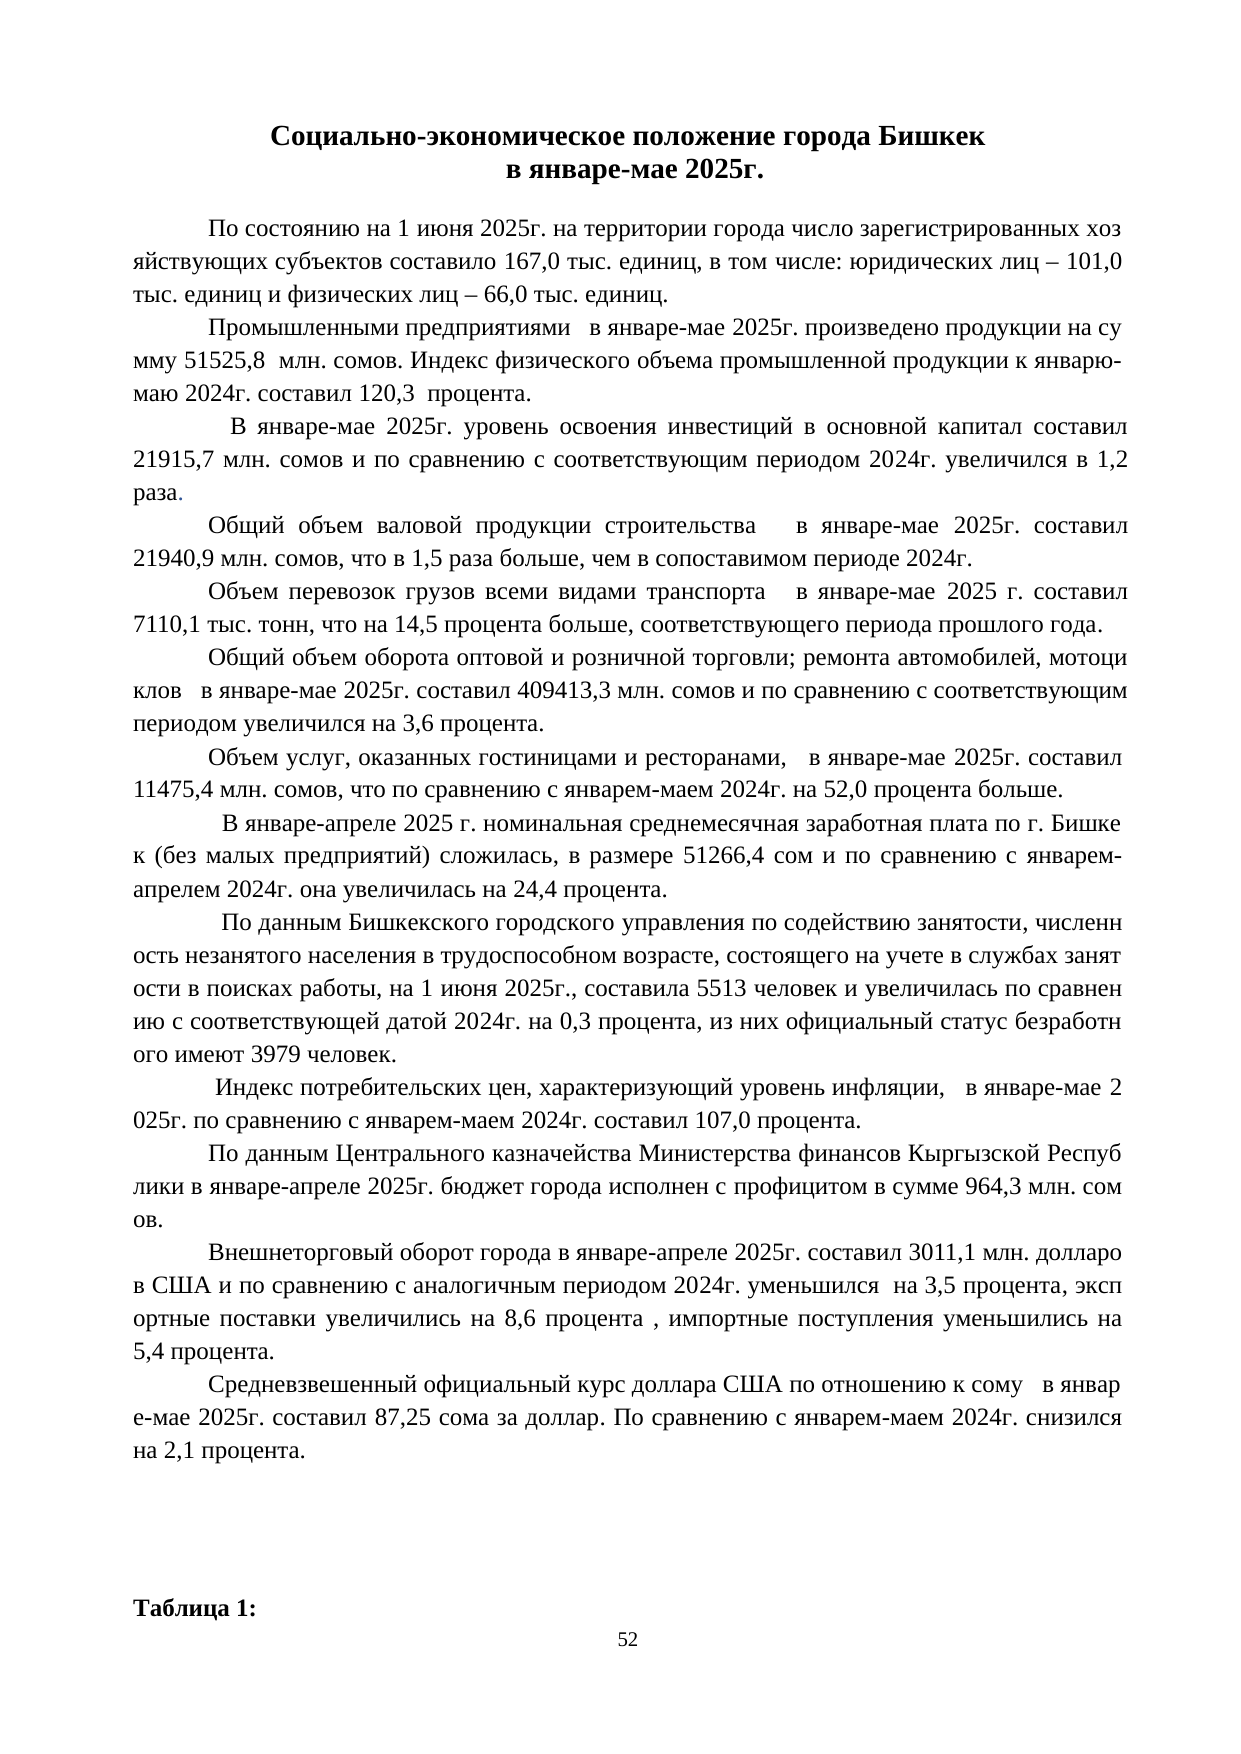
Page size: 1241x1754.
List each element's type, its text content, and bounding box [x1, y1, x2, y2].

text По данным Бишкекского городского управления по содействию занятости, численность незанятого населения в трудоспособном возрасте, состоящего на учете в службах занятости в поисках работы, на 1 июня 2025г., составила 5513 человек и увеличилась по сравнению с соответствующей датой 2024г. на 0,3 процента, из них официальный статус безработного имеют 3979 человек. [133, 907, 1122, 1067]
text в январе-мае 2025г. [133, 152, 1122, 185]
text Таблица 1: [133, 1593, 1122, 1622]
text Объем перевозок грузов всеми видами транспорта в январе-мае 2025 г. составил 7110,1 тыс. тонн, что на 14,5 процента больше, соответствующего периода прошлого года. [133, 576, 1128, 638]
text Социально-экономическое положение города Бишкек [133, 118, 1122, 152]
text Средневзвешенный официальный курс доллара США по отношению к сому в январе-мае 2025г. составил 87,25 сома за доллар. По сравнению с январем-маем 2024г. снизился на 2,1 процента. [133, 1369, 1122, 1464]
text Объем услуг, оказанных гостиницами и ресторанами, в январе-мае 2025г. составил 11475,4 млн. сомов, что по сравнению с январем-маем 2024г. на 52,0 процента больше. [133, 742, 1122, 803]
text Промышленными предприятиями в январе-мае 2025г. произведено продукции на сумму 51525,8 млн. сомов. Индекс физического объема промышленной продукции к январю-маю 2024г. составил 120,3 процента. [133, 312, 1122, 407]
text Индекс потребительских цен, характеризующий уровень инфляции, в январе-мае 2025г. по сравнению с январем-маем 2024г. составил 107,0 процента. [133, 1072, 1122, 1133]
text В январе-апреле 2025 г. номинальная среднемесячная заработная плата по г. Бишкек (без малых предприятий) сложилась, в размере 51266,4 сом и по сравнению с январем-апрелем 2024г. она увеличилась на 24,4 процента. [133, 808, 1122, 902]
text Общий объем валовой продукции строительства в январе-мае 2025г. составил 21940,9 млн. сомов, что в 1,5 раза больше, чем в сопоставимом периоде 2024г. [133, 510, 1128, 572]
text По данным Центрального казначейства Министерства финансов Кыргызской Республики в январе-апреле 2025г. бюджет города исполнен с профицитом в сумме 964,3 млн. сомов. [133, 1138, 1122, 1233]
text В январе-мае 2025г. уровень освоения инвестиций в основной капитал составил 21915,7 млн. сомов и по сравнению с соответствующим периодом 2024г. увеличился в 1,2 раза. [133, 411, 1128, 506]
text Внешнеторговый оборот города в январе-апреле 2025г. составил 3011,1 млн. долларов США и по сравнению с аналогичным периодом 2024г. уменьшился на 3,5 процента, экспортные поставки увеличились на 8,6 процента , импортные поступления уменьшились на 5,4 процента. [133, 1237, 1122, 1365]
text По состоянию на 1 июня 2025г. на территории города число зарегистрированных хозяйствующих субъектов составило 167,0 тыс. единиц, в том числе: юридических лиц – 101,0 тыс. единиц и физических лиц – 66,0 тыс. единиц. [133, 213, 1122, 308]
text Общий объем оборота оптовой и розничной торговли; ремонта автомобилей, мотоциклов в январе-мае 2025г. составил 409413,3 млн. сомов и по сравнению с соответствующим периодом увеличился на 3,6 процента. [133, 642, 1128, 737]
